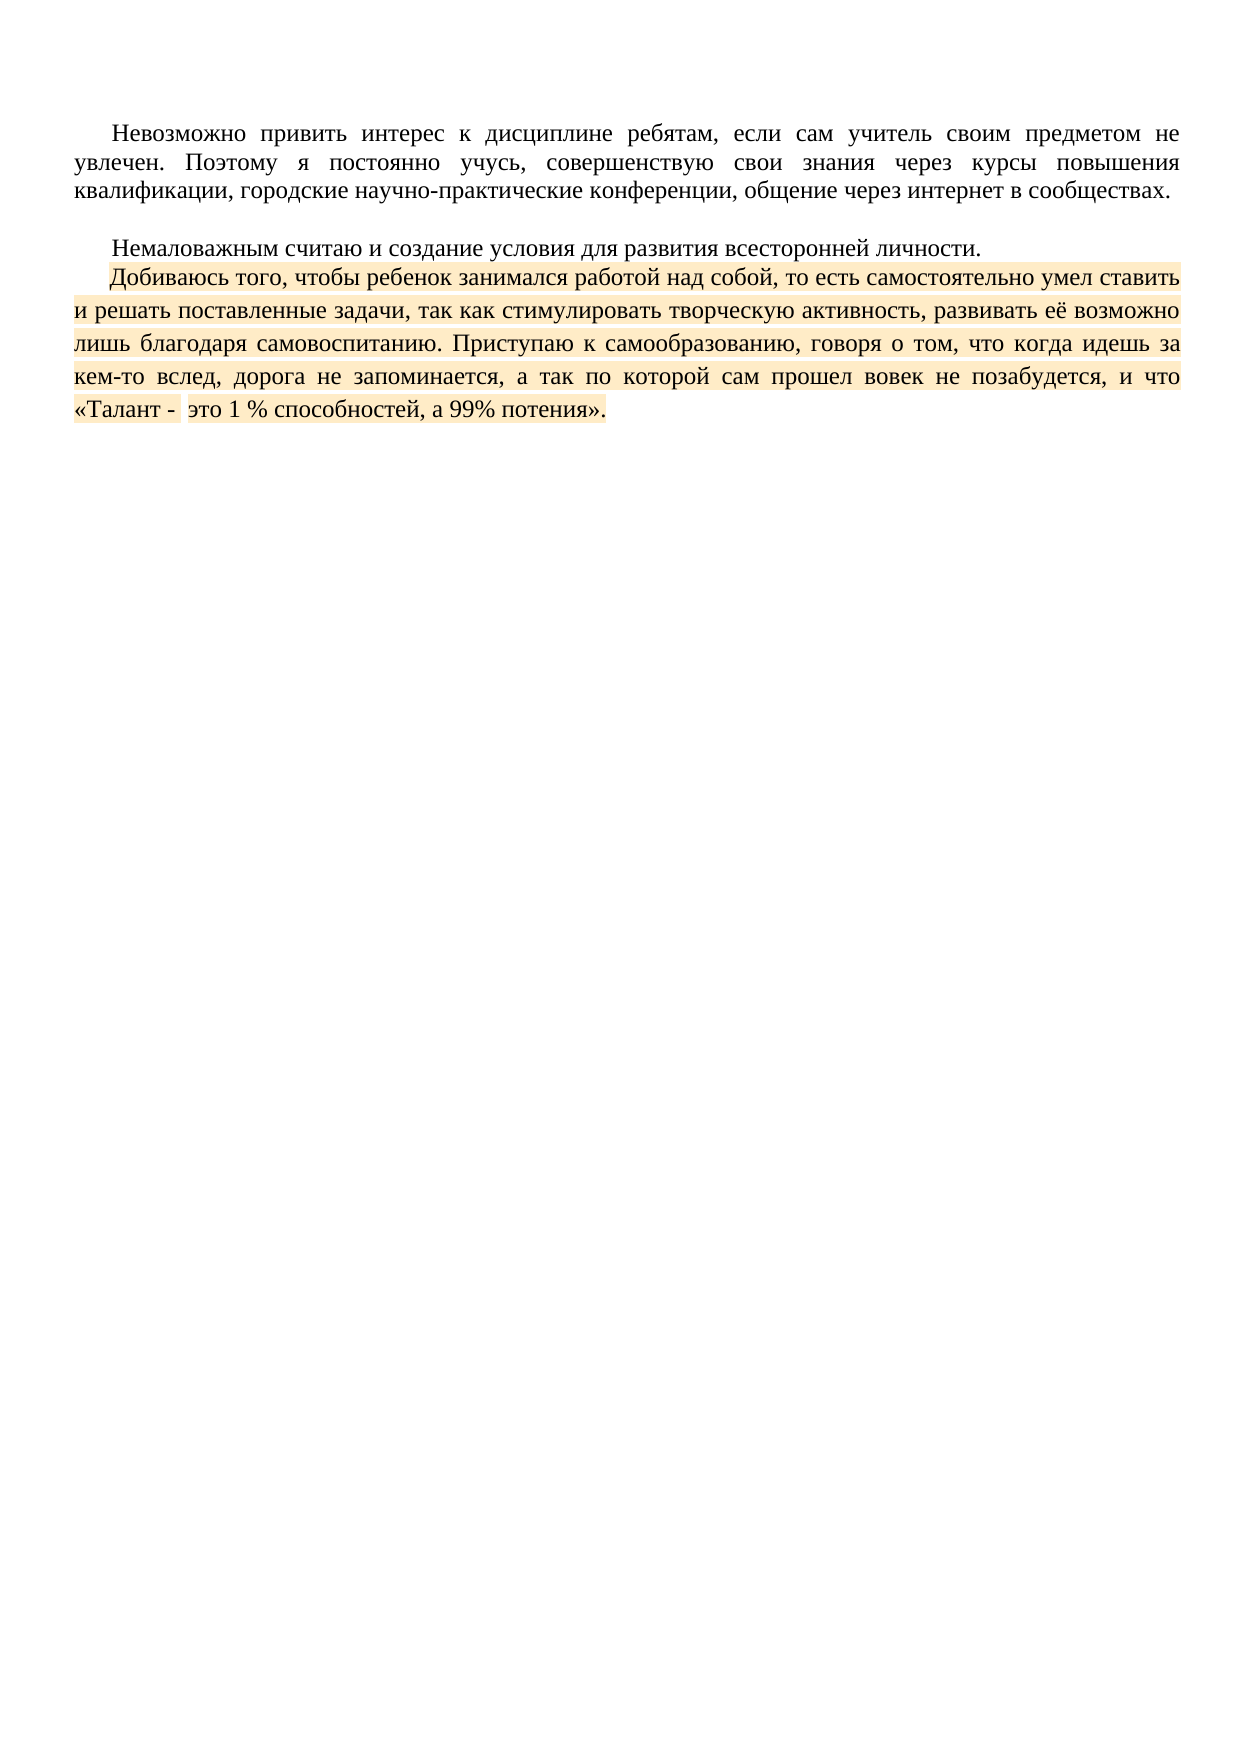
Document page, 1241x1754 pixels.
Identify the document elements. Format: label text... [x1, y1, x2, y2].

text Немаловажным считаю и создание условия для развития всесторонней личности. [74, 233, 1181, 262]
text Добиваюсь того, чтобы ребенок занимался работой над собой, то есть самостоятельно умел ставить и решать поставленные задачи, так как стимулировать творческую активность, развивать её возможно лишь благодаря самовоспитанию. Приступаю к самообразованию, говоря о том, что когда идешь за кем-то вслед, дорога не запоминается, а так по которой сам прошел вовек не позабудется, и что «Талант - это 1 % способностей, а 99% потения». [74, 262, 1181, 295]
text Невозможно привить интерес к дисциплине ребятам, если сам учитель своим предметом не увлечен. Поэтому я постоянно учусь, совершенствую свои знания через курсы повышения квалификации, городские научно-практические конференции, общение через интернет в сообществах. [74, 118, 1181, 204]
text Добиваюсь того, чтобы ребенок занимался работой над собой, то есть самостоятельно умел ставить и решать поставленные задачи, так как стимулировать творческую активность, развивать её возможно лишь благодаря самовоспитанию. Приступаю к самообразованию, говоря о том, что когда идешь за кем-то вслед, дорога не запоминается, а так по которой сам прошел вовек не позабудется, и что «Талант - это 1 % способностей, а 99% потения». [74, 390, 1181, 423]
